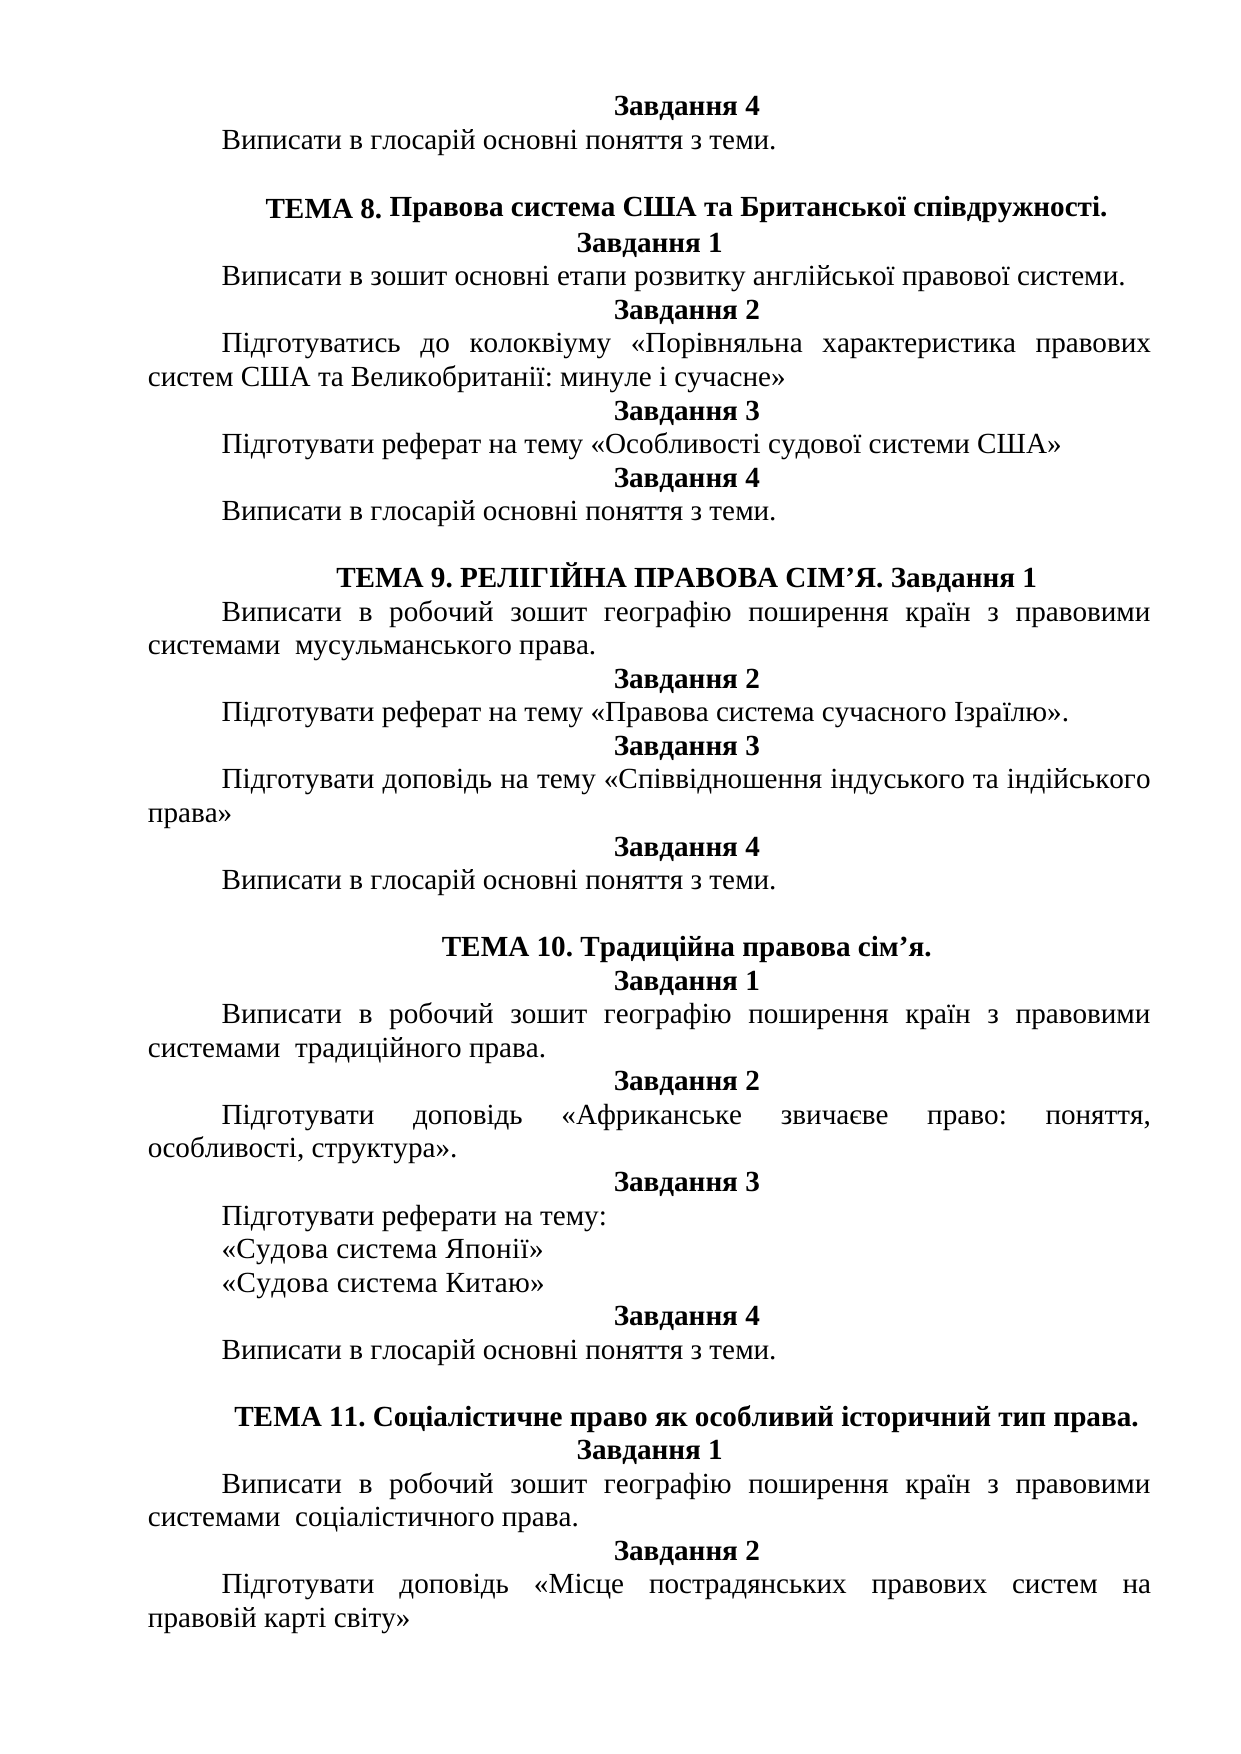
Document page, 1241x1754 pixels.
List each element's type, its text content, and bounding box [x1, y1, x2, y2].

list ТЕМА 8. Правова система США та Британської співдружності. Завдання 1 [148, 189, 1152, 258]
list ТЕМА 9. РЕЛІГІЙНА ПРАВОВА СІМ’Я. Завдання 1 [148, 560, 1152, 594]
list Завдання 4 [148, 460, 1152, 493]
list Підготувати доповідь на тему «Співвідношення індуського та індійського права» [148, 762, 1152, 829]
list Підготувати доповідь «Місце пострадянських правових систем на правовій карті світу» [148, 1567, 1152, 1634]
list Завдання 2 [148, 661, 1152, 694]
list Завдання 2 [148, 292, 1152, 326]
list Підготувати доповідь «Африканське звичаєве право: поняття, особливості, структура». [148, 1097, 1152, 1164]
list Виписати в глосарій основні поняття з теми. [148, 122, 1152, 156]
list ТЕМА 10. Традиційна правова сім’я. [148, 929, 1152, 963]
list Завдання 4 [148, 88, 1152, 122]
text Підготувати реферати на тему: [148, 1198, 1152, 1231]
list Виписати в глосарій основні поняття з теми. [148, 1332, 1152, 1365]
text «Судова система Китаю» [148, 1265, 1152, 1298]
text «Судова система Японії» [148, 1231, 1152, 1265]
list Виписати в робочий зошит географію поширення країн з правовими системами мусульманського права. [148, 594, 1152, 661]
list Виписати в глосарій основні поняття з теми. [148, 862, 1152, 896]
list Завдання 4 [148, 829, 1152, 862]
list ТЕМА 11. Соціалістичне право як особливий історичний тип права. Завдання 1 [148, 1399, 1152, 1466]
list Підготувати реферат на тему «Правова система сучасного Ізраїлю». [148, 694, 1152, 728]
list Завдання 3 [148, 1164, 1152, 1198]
list Завдання 2 [148, 1533, 1152, 1567]
list Виписати в робочий зошит географію поширення країн з правовими системами соціалістичного права. [148, 1466, 1152, 1533]
list Завдання 2 [148, 1063, 1152, 1097]
list Виписати в робочий зошит географію поширення країн з правовими системами традиційного права. [148, 996, 1152, 1063]
list Завдання 4 [148, 1298, 1152, 1332]
list Підготувати реферат на тему «Особливості судової системи США» [148, 426, 1152, 460]
list Виписати в зошит основні етапи розвитку англійської правової системи. [148, 258, 1152, 292]
list Завдання 1 [148, 963, 1152, 996]
list Виписати в глосарій основні поняття з теми. [148, 493, 1152, 527]
list Завдання 3 [148, 728, 1152, 762]
list Завдання 3 [148, 393, 1152, 426]
list Підготуватись до колоквіуму «Порівняльна характеристика правових систем США та Великобританії: минуле і сучасне» [148, 326, 1152, 393]
